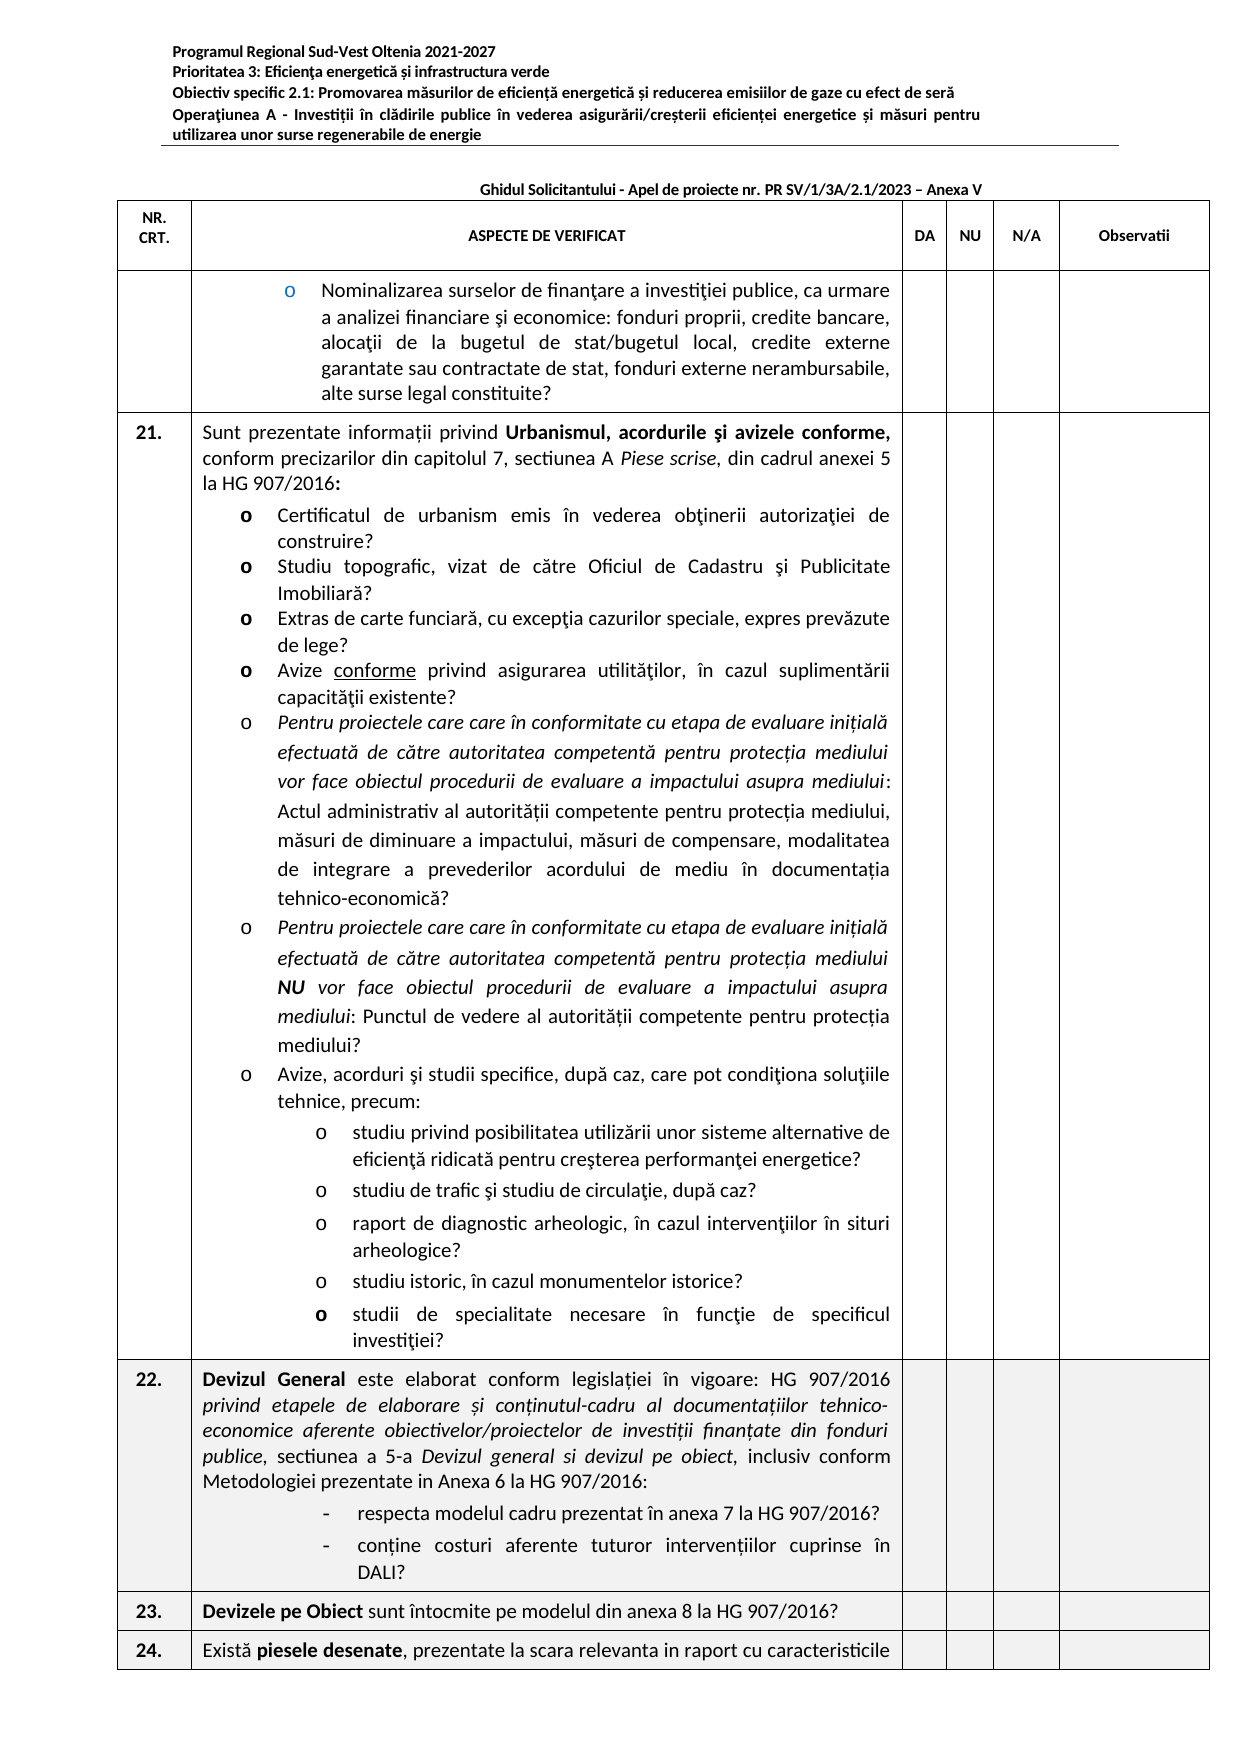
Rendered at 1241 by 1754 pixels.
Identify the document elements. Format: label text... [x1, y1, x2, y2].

table_cell [903, 1592, 946, 1630]
table_cell [947, 1592, 993, 1630]
table_cell [1060, 1631, 1209, 1669]
table_cell [1060, 271, 1209, 412]
table_cell [947, 413, 993, 1359]
table_cell [903, 1360, 946, 1591]
table_cell Sunt prezentate informații privind Urbanismul, acordurile şi avizele conforme, conform precizarilor din capitolul 7, sectiunea A Piese scrise, din cadrul anexei 5 la HG 907/2016: Certificatul de urbanism emis în vederea obţinerii autorizaţiei de construire? Studiu topografic, vizat de către Oficiul de Cadastru şi Publicitate Imobiliară? Extras de carte funciară, cu excepţia cazurilor speciale, expres prevăzute de lege? Avize conforme privind asigurarea utilităţilor, în cazul suplimentării capacităţii existente? Pentru proiectele care care în conformitate cu etapa de evaluare iniţială efectuată de către autoritatea competentă pentru protecţia mediului vor face obiectul procedurii de evaluare a impactului asupra mediului: Actul administrativ al autorităţii competente pentru protecţia mediului, măsuri de diminuare a impactului, măsuri de compensare, modalitatea de integrare a prevederilor acordului de mediu în documentaţia tehnico-economică? Pentru proiectele care care în conformitate cu etapa de evaluare iniţială efectuată de către autoritatea competentă pentru protecţia mediului NU vor face obiectul procedurii de evaluare a impactului asupra mediului: Punctul de vedere al autorităţii competente pentru protecţia mediului? Avize, acorduri şi studii specifice, după caz, care pot condiţiona soluţiile tehnice, precum: studiu privind posibilitatea utilizării unor sisteme alternative de eficienţă ridicată pentru creşterea performanţei energetice? studiu de trafic şi studiu de circulaţie, după caz? raport de diagnostic arheologic, în cazul intervenţiilor în situri arheologice? studiu istoric, în cazul monumentelor istorice? studii de specialitate necesare în funcţie de specificul investiţiei? [192, 413, 902, 1359]
table_cell [994, 1360, 1059, 1591]
table_cell [118, 1360, 191, 1591]
table_cell [947, 1360, 993, 1591]
table_header N/A [994, 201, 1059, 270]
table_cell [947, 1631, 993, 1669]
table_header DA [903, 201, 946, 270]
table_cell [947, 271, 993, 412]
table_cell [994, 413, 1059, 1359]
table_cell [1060, 1360, 1209, 1591]
table_cell Devizul General este elaborat conform legislației în vigoare: HG 907/2016 privind etapele de elaborare şi conţinutul-cadru al documentaţiilor tehnico-economice aferente obiectivelor/proiectelor de investiţii finanţate din fonduri publice, sectiunea a 5-a Devizul general si devizul pe obiect, inclusiv conform Metodologiei prezentate in Anexa 6 la HG 907/2016: respecta modelul cadru prezentat în anexa 7 la HG 907/2016? conține costuri aferente tuturor intervențiilor cuprinse în DALI? [192, 1360, 902, 1591]
table_header NR. CRT. [118, 201, 191, 270]
table_cell Nominalizarea surselor de finanţare a investiţiei publice, ca urmare a analizei financiare şi economice: fonduri proprii, credite bancare, alocaţii de la bugetul de stat/bugetul local, credite externe garantate sau contractate de stat, fonduri externe nerambursabile, alte surse legal constituite? [192, 271, 902, 412]
table_header ASPECTE DE VERIFICAT [192, 201, 902, 270]
table_header Observatii [1060, 201, 1209, 270]
table_cell [118, 1592, 191, 1630]
table_cell [903, 413, 946, 1359]
table_cell Devizele pe Obiect sunt întocmite pe modelul din anexa 8 la HG 907/2016? [192, 1592, 902, 1630]
table_cell [1060, 1592, 1209, 1630]
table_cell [192, 1631, 902, 1669]
table_cell [118, 413, 191, 1359]
table_cell [994, 1592, 1059, 1630]
table_cell [903, 1631, 946, 1669]
table_cell [994, 1631, 1059, 1669]
table_header NU [947, 201, 993, 270]
table_cell [1060, 413, 1209, 1359]
table_cell [994, 271, 1059, 412]
table_cell [903, 271, 946, 412]
table_cell [118, 1631, 191, 1669]
